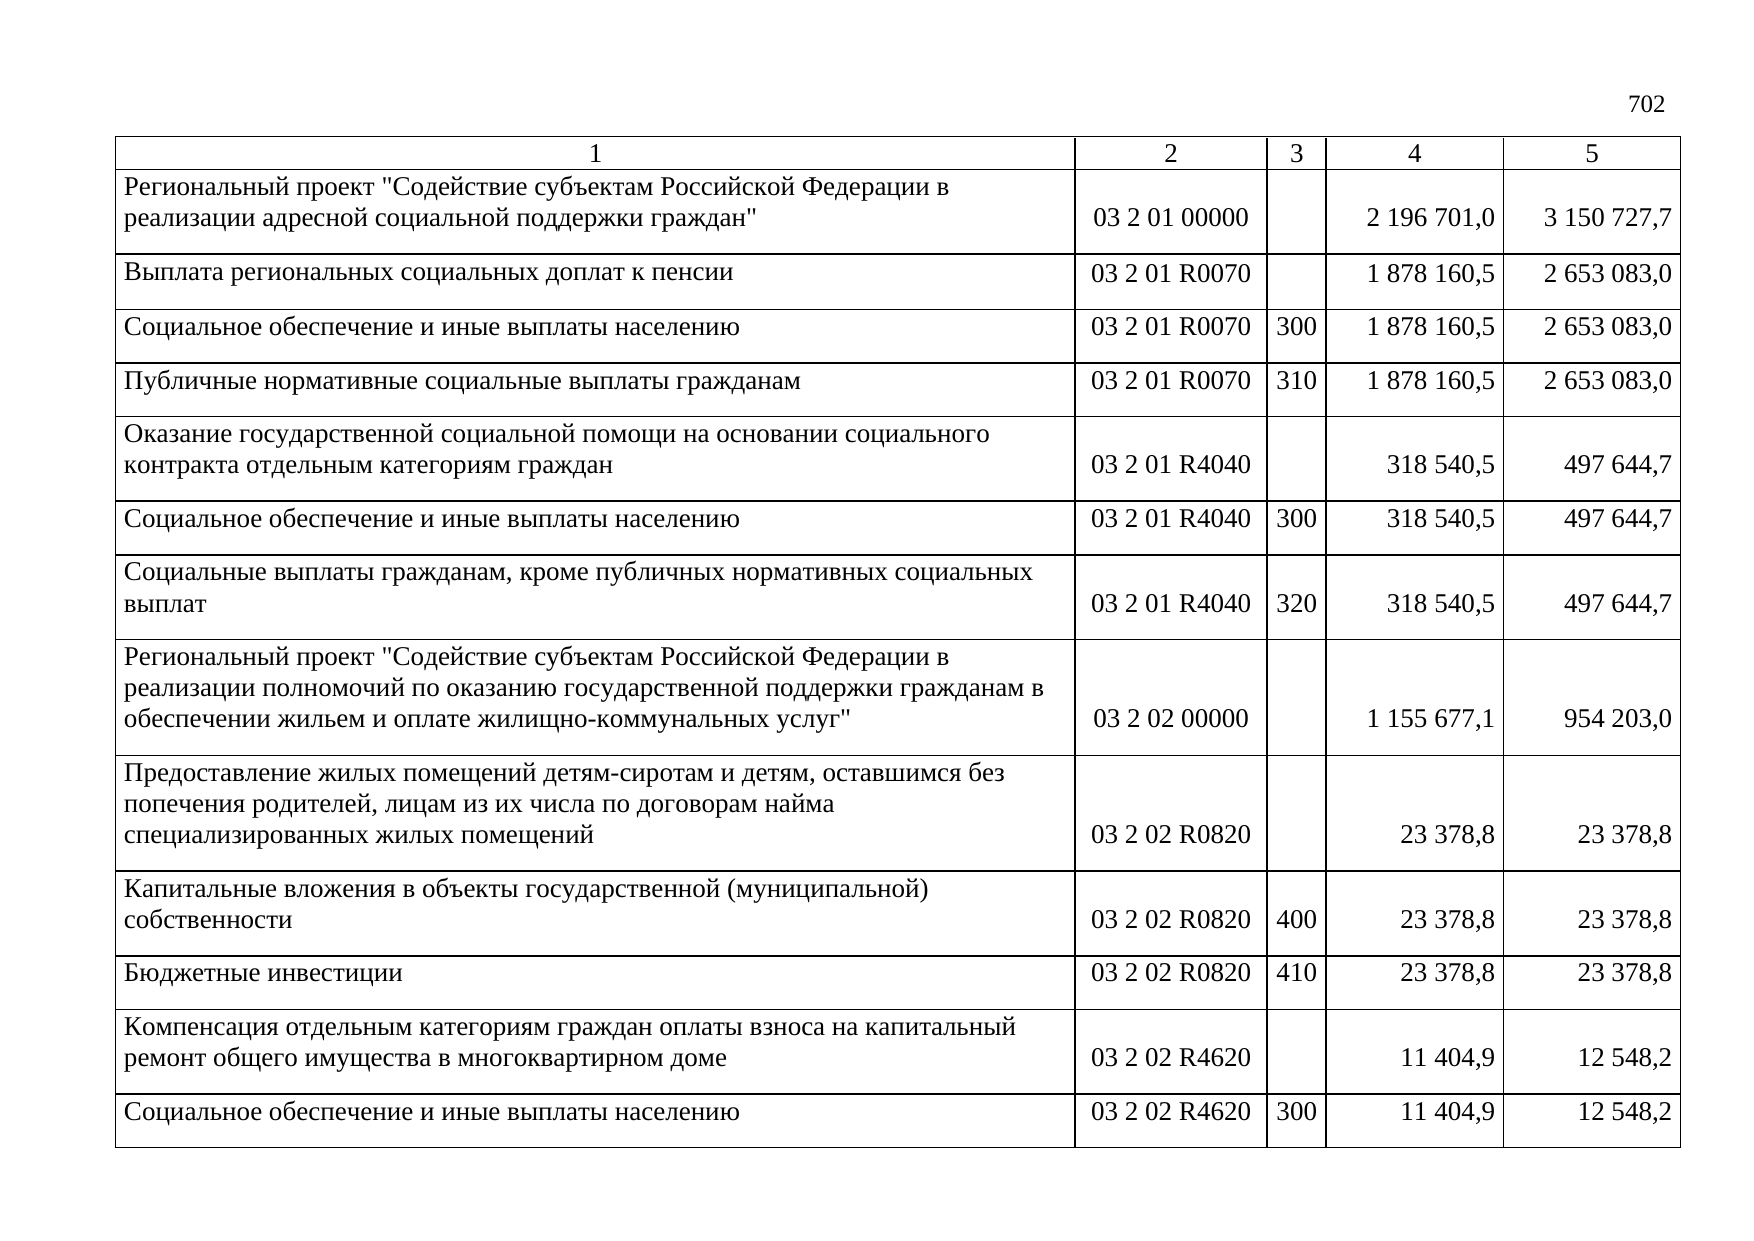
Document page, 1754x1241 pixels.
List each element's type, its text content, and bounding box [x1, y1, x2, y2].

table_cell 318 540,5 [1327, 417, 1503, 500]
table_cell 3 150 727,7 [1504, 170, 1680, 253]
table_cell 23 378,8 [1327, 872, 1503, 955]
table_cell 03 2 01 R0070 [1076, 310, 1266, 362]
table_cell Социальное обеспечение и иные выплаты населению [116, 502, 1074, 554]
table_cell [1268, 255, 1325, 309]
table_cell Публичные нормативные социальные выплаты гражданам [116, 364, 1074, 416]
table_cell 400 [1268, 872, 1325, 955]
table_cell Предоставление жилых помещений детям-сиротам и детям, оставшимся без попечения родителей, лицам из их числа по договорам найма специализированных жилых помещений [116, 756, 1074, 870]
table_cell 11 404,9 [1327, 1010, 1503, 1093]
table_cell [1268, 417, 1325, 500]
table_cell 03 2 02 R4620 [1076, 1010, 1266, 1093]
table_header 1 [116, 137, 1075, 168]
table_cell 1 878 160,5 [1327, 310, 1503, 362]
table_cell 310 [1268, 364, 1325, 416]
table_cell Социальное обеспечение и иные выплаты населению [116, 310, 1074, 362]
table_cell 318 540,5 [1327, 556, 1503, 639]
table_cell 03 2 02 R0820 [1076, 957, 1266, 1008]
table_cell 318 540,5 [1327, 502, 1503, 554]
table_cell 320 [1268, 556, 1325, 639]
table_cell 03 2 01 R0070 [1076, 255, 1266, 309]
table_header 3 [1268, 137, 1326, 168]
table_cell 03 2 02 R0820 [1076, 756, 1266, 870]
table_cell 03 2 01 R0070 [1076, 364, 1266, 416]
table_header 5 [1504, 137, 1680, 168]
table_cell 1 878 160,5 [1327, 364, 1503, 416]
table_cell 03 2 01 00000 [1076, 170, 1266, 253]
table_cell Капитальные вложения в объекты государственной (муниципальной) собственности [116, 872, 1074, 955]
table_cell 23 378,8 [1504, 872, 1680, 955]
table_cell Компенсация отдельным категориям граждан оплаты взноса на капитальный ремонт общего имущества в многоквартирном доме [116, 1010, 1074, 1093]
table_cell 410 [1268, 957, 1325, 1008]
table_cell 23 378,8 [1327, 957, 1503, 1008]
table_cell Региональный проект "Содействие субъектам Российской Федерации в реализации адресной социальной поддержки граждан" [116, 170, 1074, 253]
table_cell [1268, 170, 1325, 253]
table_cell 03 2 01 R4040 [1076, 417, 1266, 500]
table_cell 954 203,0 [1504, 640, 1680, 754]
table_cell [1268, 1010, 1325, 1093]
table_cell 12 548,2 [1504, 1095, 1680, 1147]
table_header 2 [1076, 137, 1267, 168]
table_cell 03 2 02 00000 [1076, 640, 1266, 754]
table_cell Выплата региональных социальных доплат к пенсии [116, 255, 1074, 309]
table_cell 497 644,7 [1504, 502, 1680, 554]
table_header 4 [1327, 137, 1503, 168]
table_cell [1268, 756, 1325, 870]
table_cell 03 2 01 R4040 [1076, 556, 1266, 639]
table_cell 11 404,9 [1327, 1095, 1503, 1147]
table_cell Социальные выплаты гражданам, кроме публичных нормативных социальных выплат [116, 556, 1074, 639]
table_cell Региональный проект "Содействие субъектам Российской Федерации в реализации полномочий по оказанию государственной поддержки гражданам в обеспечении жильем и оплате жилищно-коммунальных услуг" [116, 640, 1074, 754]
table_cell Оказание государственной социальной помощи на основании социального контракта отдельным категориям граждан [116, 417, 1074, 500]
table_cell Бюджетные инвестиции [116, 957, 1074, 1008]
table_cell 12 548,2 [1504, 1010, 1680, 1093]
table_cell 300 [1268, 1095, 1325, 1147]
table_cell 2 653 083,0 [1504, 364, 1680, 416]
table_cell 03 2 02 R0820 [1076, 872, 1266, 955]
table_cell 03 2 02 R4620 [1076, 1095, 1266, 1147]
table_cell 497 644,7 [1504, 417, 1680, 500]
table_cell 1 155 677,1 [1327, 640, 1503, 754]
table_cell 300 [1268, 310, 1325, 362]
table_cell 03 2 01 R4040 [1076, 502, 1266, 554]
table_cell 2 653 083,0 [1504, 255, 1680, 309]
table_cell Социальное обеспечение и иные выплаты населению [116, 1095, 1074, 1147]
table_cell 23 378,8 [1504, 756, 1680, 870]
table_cell 300 [1268, 502, 1325, 554]
table_cell 2 196 701,0 [1327, 170, 1503, 253]
table_cell 23 378,8 [1504, 957, 1680, 1008]
table_cell 1 878 160,5 [1327, 255, 1503, 309]
table_cell 497 644,7 [1504, 556, 1680, 639]
table_cell 2 653 083,0 [1504, 310, 1680, 362]
table_cell 23 378,8 [1327, 756, 1503, 870]
table_cell [1268, 640, 1325, 754]
